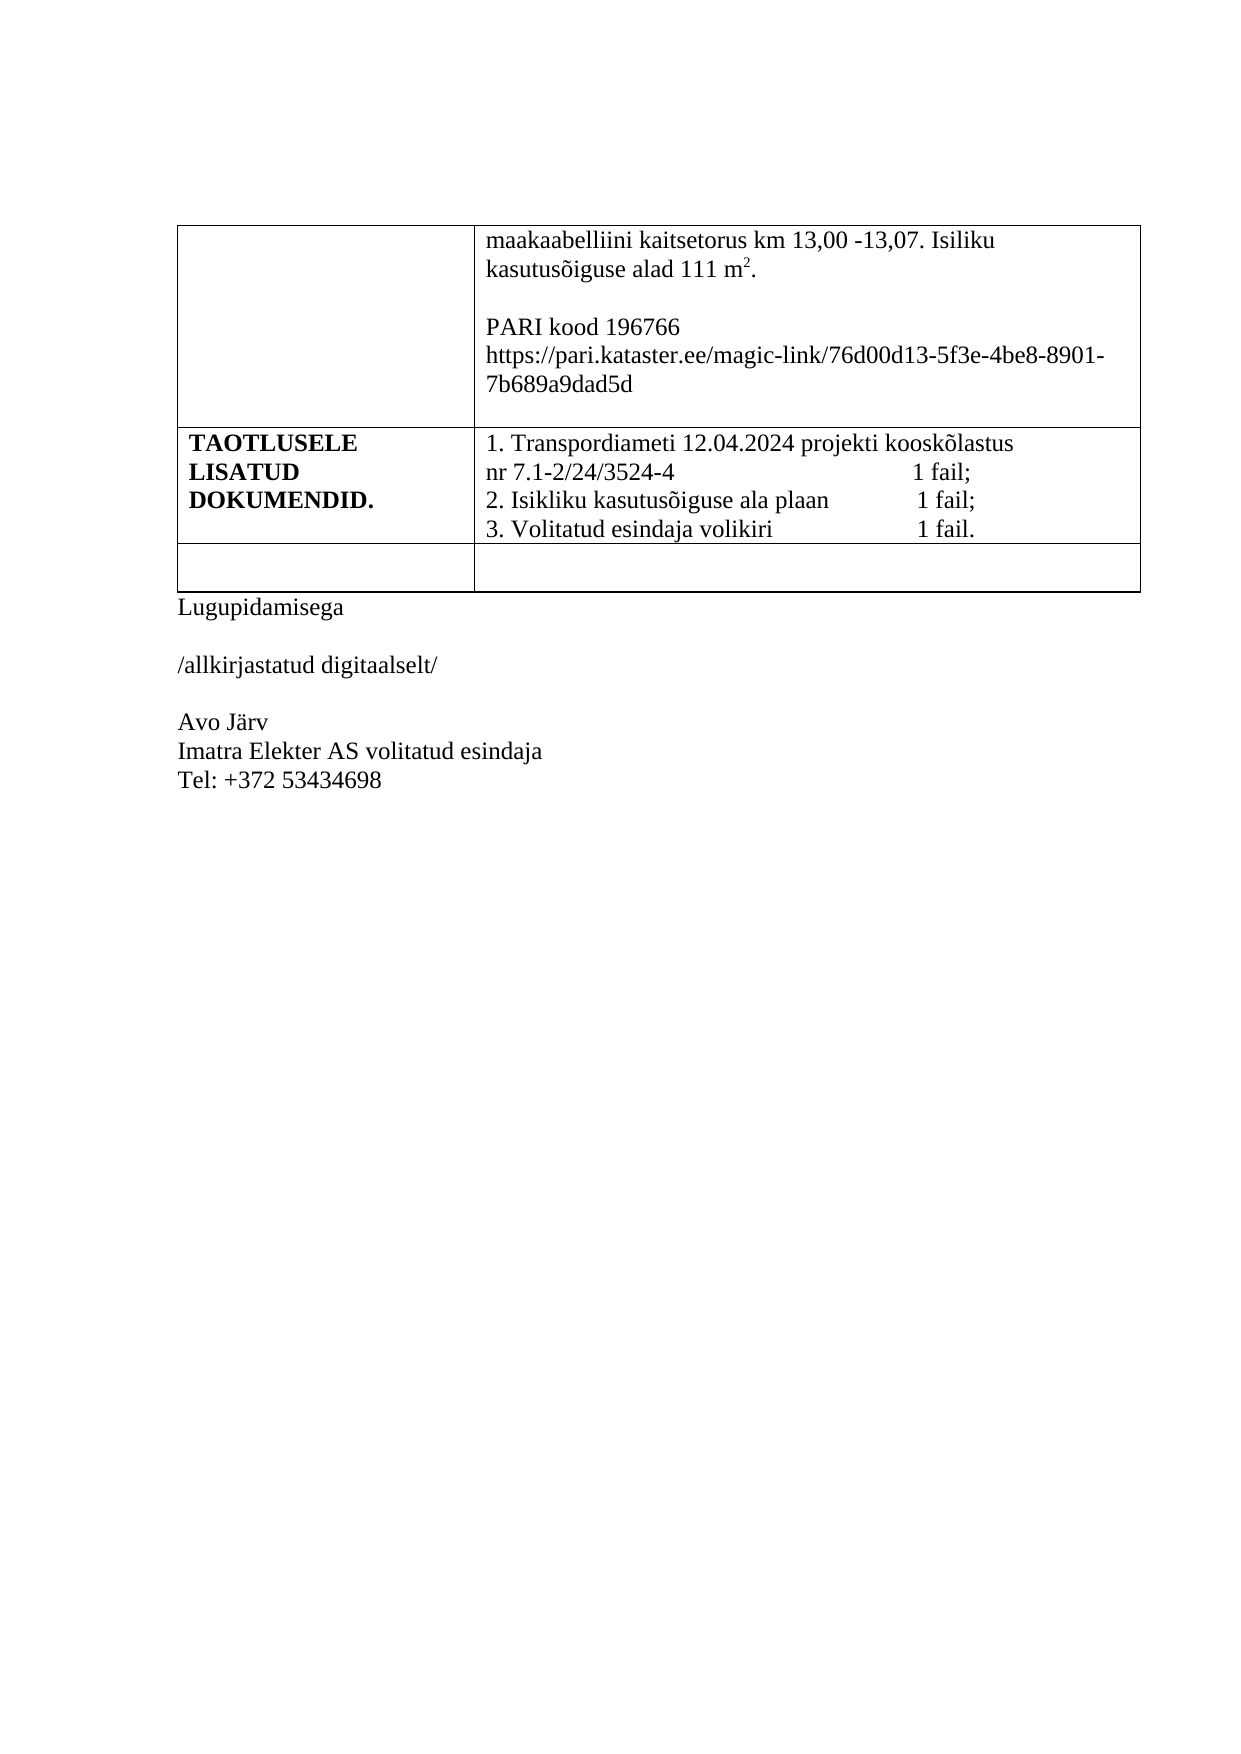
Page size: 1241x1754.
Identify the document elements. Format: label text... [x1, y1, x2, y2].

text Lugupidamisega [177, 592, 1152, 621]
table_cell [178, 226, 474, 427]
text Tel: +372 53434698 [177, 765, 1152, 794]
table_cell [178, 544, 474, 591]
table_cell TAOTLUSELE LISATUD DOKUMENDID. [178, 428, 474, 543]
text Imatra Elekter AS volitatud esindaja [177, 736, 1152, 765]
table_cell 1. Transpordiameti 12.04.2024 projekti kooskõlastus nr 7.1-2/24/3524-4 1 fail; 2. Isikliku kasutusõiguse ala plaan 1 fail; 3. Volitatud esindaja volikiri 1 fail. [475, 428, 1140, 543]
text /allkirjastatud digitaalselt/ [177, 650, 1152, 679]
text Avo Järv [177, 707, 1152, 736]
table_cell [475, 544, 1140, 591]
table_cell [475, 226, 1140, 427]
